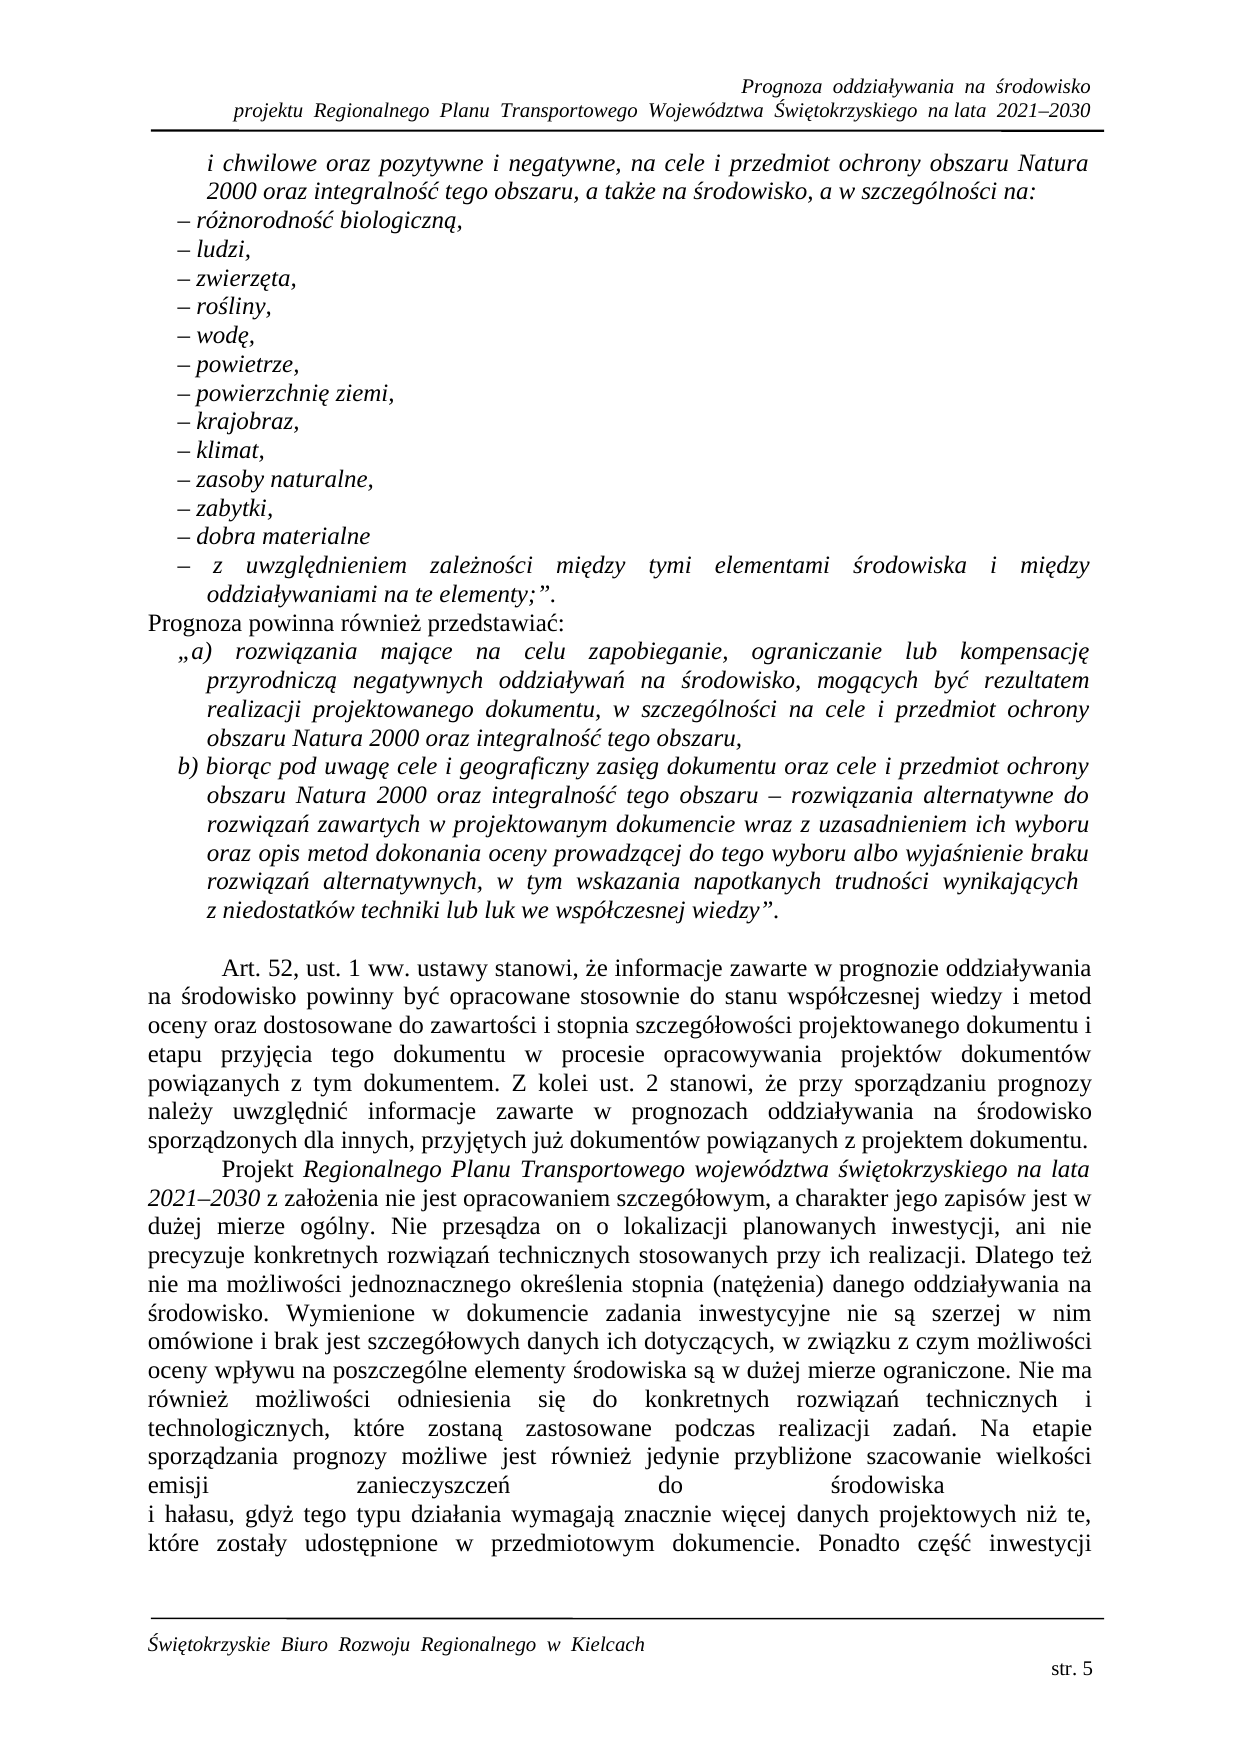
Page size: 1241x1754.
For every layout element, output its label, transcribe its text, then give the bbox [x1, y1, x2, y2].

text – wodę, [177, 320, 1093, 349]
text – krajobraz, [177, 406, 1093, 435]
text – różnorodność biologiczną, [177, 205, 1093, 234]
text – rośliny, [177, 291, 1093, 320]
text – zasoby naturalne, [177, 464, 1093, 493]
text – zabytki, [177, 493, 1093, 521]
text – powietrze, [177, 349, 1093, 378]
text – z uwzględnieniem zależności między tymi elementami środowiska i między oddziaływaniami na te elementy;”. [177, 550, 1093, 608]
text „a) rozwiązania mające na celu zapobieganie, ograniczanie lub kompensację przyrodniczą negatywnych oddziaływań na środowisko, mogących być rezultatem realizacji projektowanego dokumentu, w szczególności na cele i przedmiot ochrony obszaru Natura 2000 oraz integralność tego obszaru, [177, 636, 1093, 751]
text – zwierzęta, [177, 263, 1093, 291]
text – ludzi, [177, 234, 1093, 263]
text – klimat, [177, 435, 1093, 464]
text – powierzchnię ziemi, [177, 378, 1093, 406]
text Prognoza powinna również przedstawiać: [148, 608, 1093, 636]
text b) biorąc pod uwagę cele i geograficzny zasięg dokumentu oraz cele i przedmiot ochrony obszaru Natura 2000 oraz integralność tego obszaru – rozwiązania alternatywne do rozwiązań zawartych w projektowanym dokumencie wraz z uzasadnieniem ich wyboru oraz opis metod dokonania oceny prowadzącej do tego wyboru albo wyjaśnienie braku rozwiązań alternatywnych, w tym wskazania napotkanych trudności wynikających z niedostatków techniki lub luk we współczesnej wiedzy”. [177, 751, 1093, 924]
text Art. 52, ust. 1 ww. ustawy stanowi, że informacje zawarte w prognozie oddziaływania na środowisko powinny być opracowane stosownie do stanu współczesnej wiedzy i metod oceny oraz dostosowane do zawartości i stopnia szczegółowości projektowanego dokumentu i etapu przyjęcia tego dokumentu w procesie opracowywania projektów dokumentów powiązanych z tym dokumentem. Z kolei ust. 2 stanowi, że przy sporządzaniu prognozy należy uwzględnić informacje zawarte w prognozach oddziaływania na środowisko sporządzonych dla innych, przyjętych już dokumentów powiązanych z projektem dokumentu. [148, 953, 1093, 1154]
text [148, 1154, 1093, 1556]
text – dobra materialne [177, 521, 1093, 550]
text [177, 148, 1093, 205]
